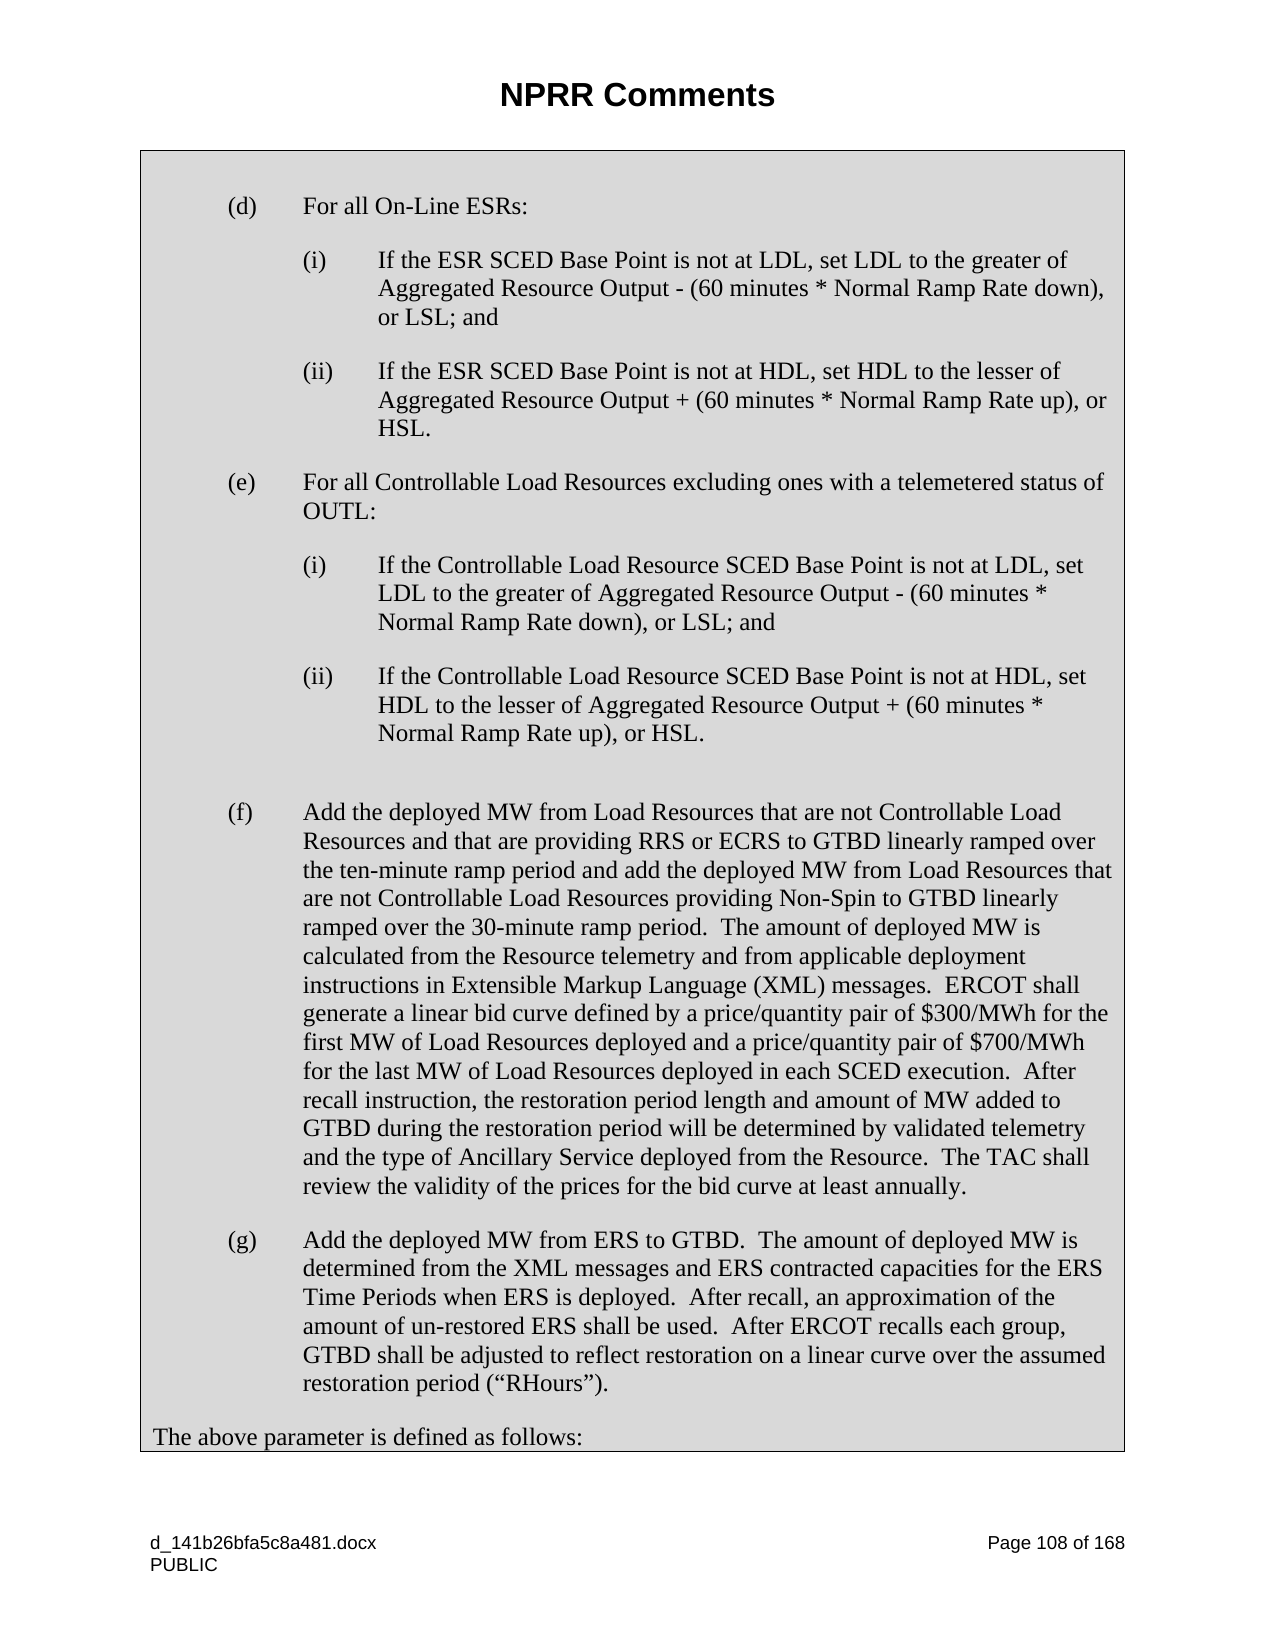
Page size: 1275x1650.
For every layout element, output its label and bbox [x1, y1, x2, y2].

table_header [141, 151, 1124, 1451]
